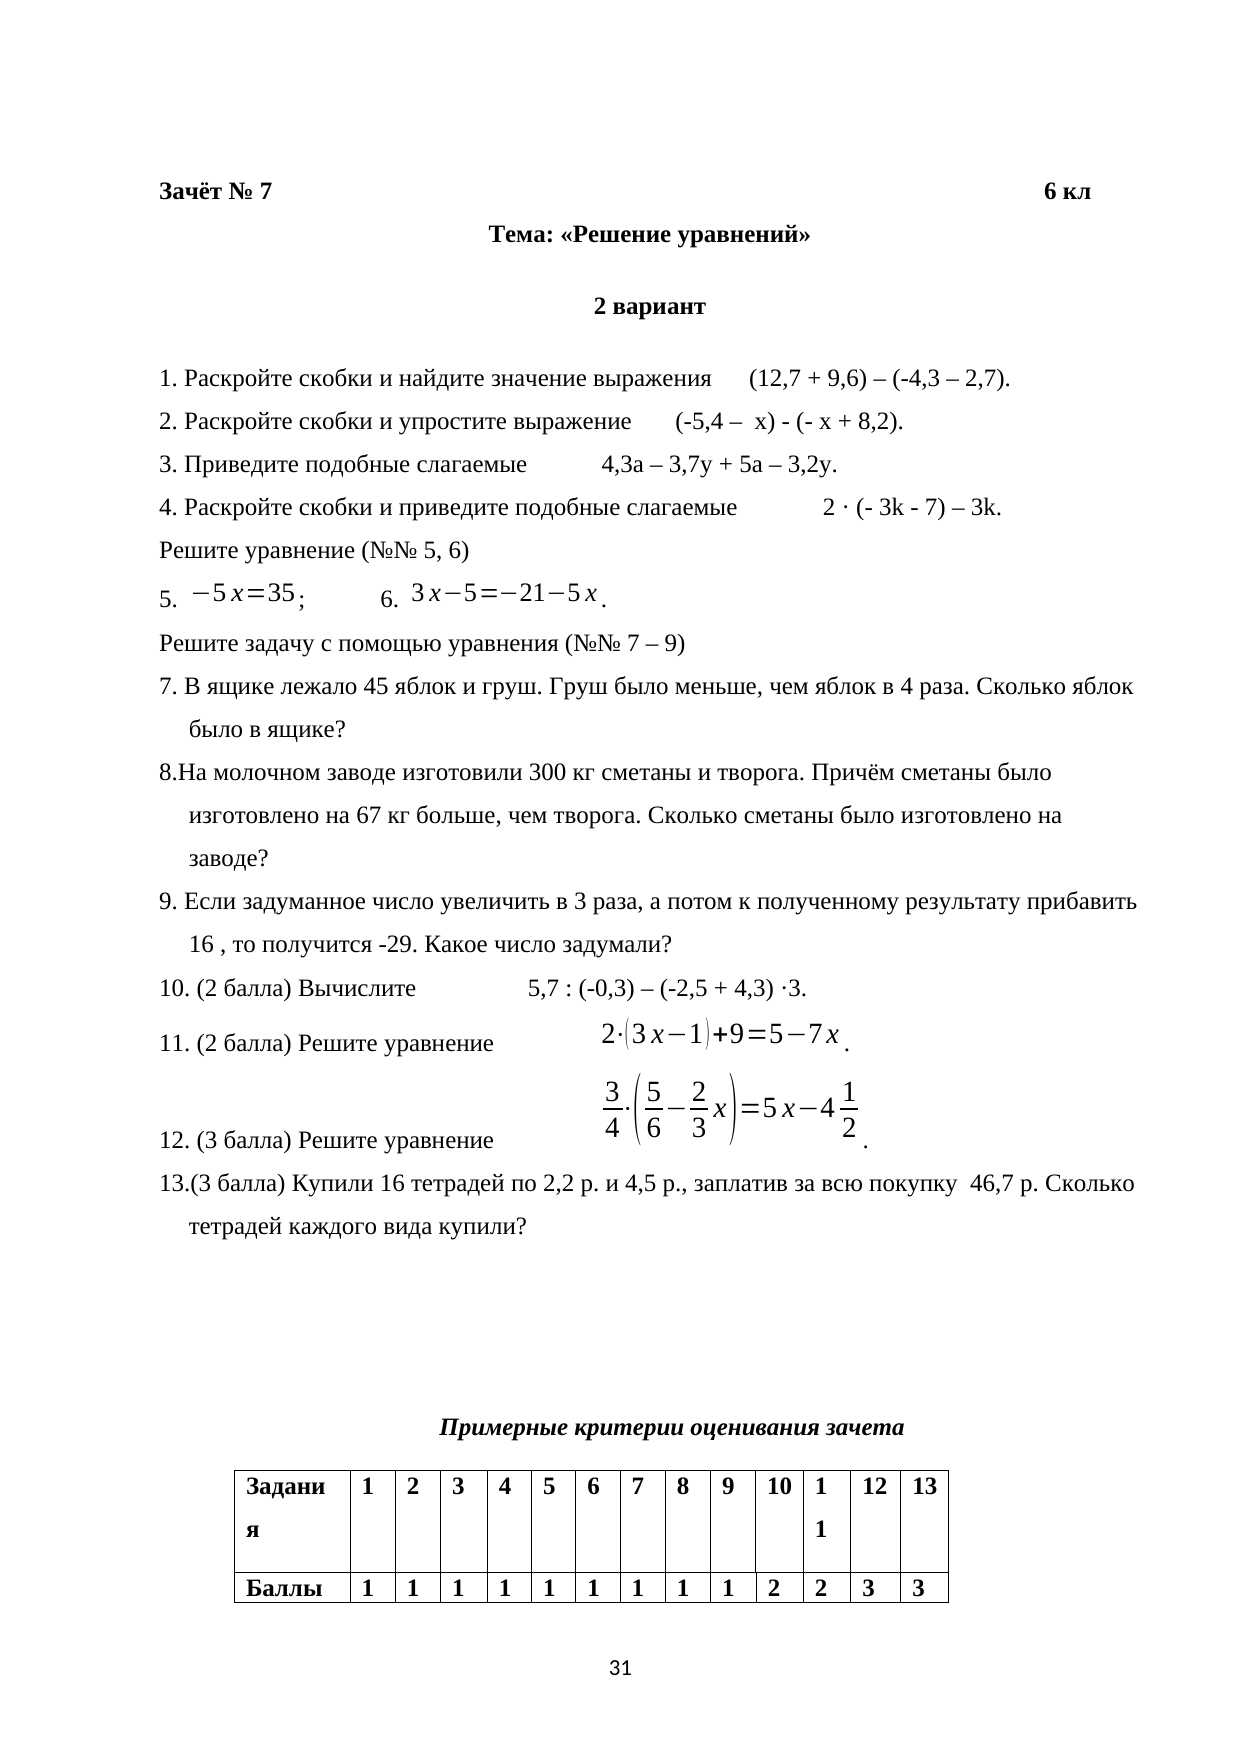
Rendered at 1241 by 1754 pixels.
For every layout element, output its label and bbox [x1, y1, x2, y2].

table_cell [148, 148, 1152, 1603]
